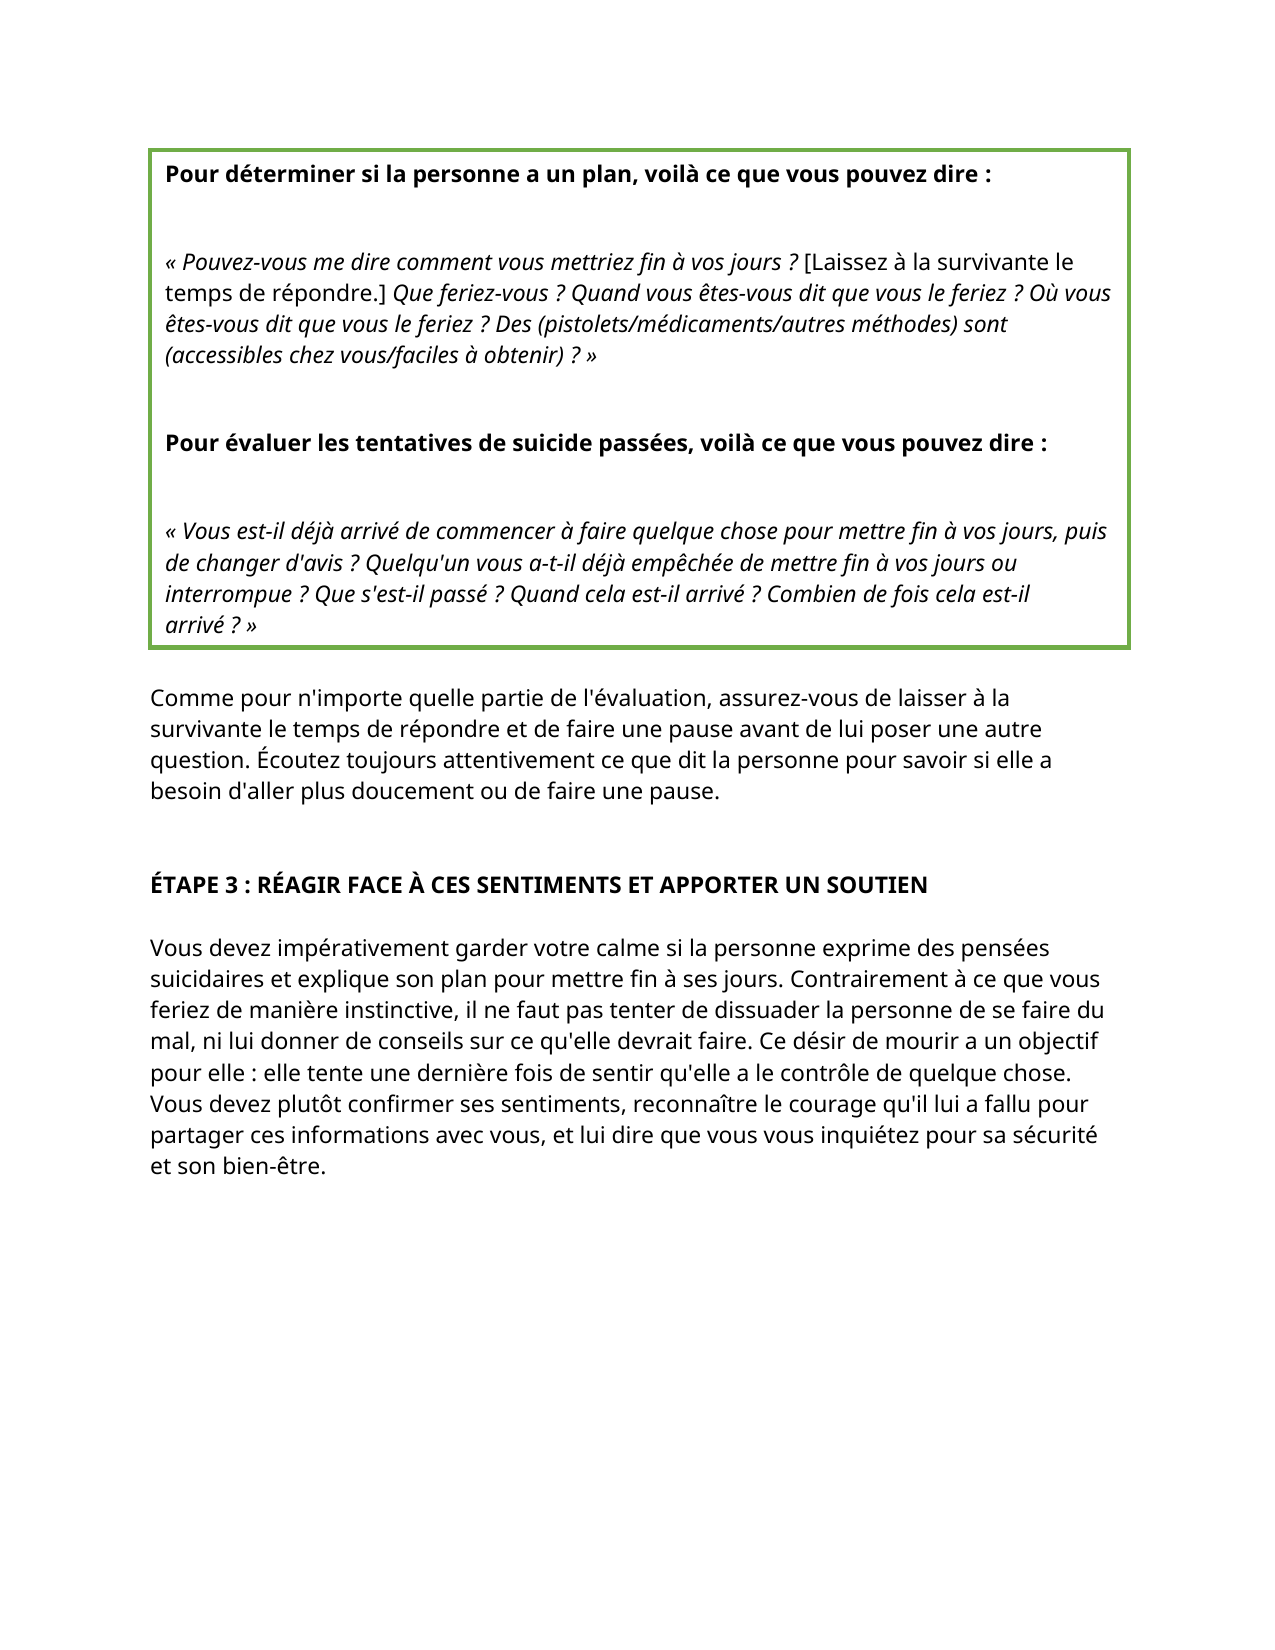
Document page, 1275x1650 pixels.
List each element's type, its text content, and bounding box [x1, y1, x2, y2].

text ÉTAPE 3 : RÉAGIR FACE À CES SENTIMENTS ET APPORTER UN SOUTIEN [150, 869, 1125, 900]
text Comme pour n'importe quelle partie de l'évaluation, assurez-vous de laisser à la survivante le temps de répondre et de faire une pause avant de lui poser une autre question. Écoutez toujours attentivement ce que dit la personne pour savoir si elle a besoin d'aller plus doucement ou de faire une pause. [150, 681, 1125, 806]
text Vous devez impérativement garder votre calme si la personne exprime des pensées suicidaires et explique son plan pour mettre fin à ses jours. Contrairement à ce que vous feriez de manière instinctive, il ne faut pas tenter de dissuader la personne de se faire du mal, ni lui donner de conseils sur ce qu'elle devrait faire. Ce désir de mourir a un objectif pour elle : elle tente une dernière fois de sentir qu'elle a le contrôle de quelque chose. Vous devez plutôt confirmer ses sentiments, reconnaître le courage qu'il lui a fallu pour partager ces informations avec vous, et lui dire que vous vous inquiétez pour sa sécurité et son bien-être. [150, 931, 1125, 1181]
